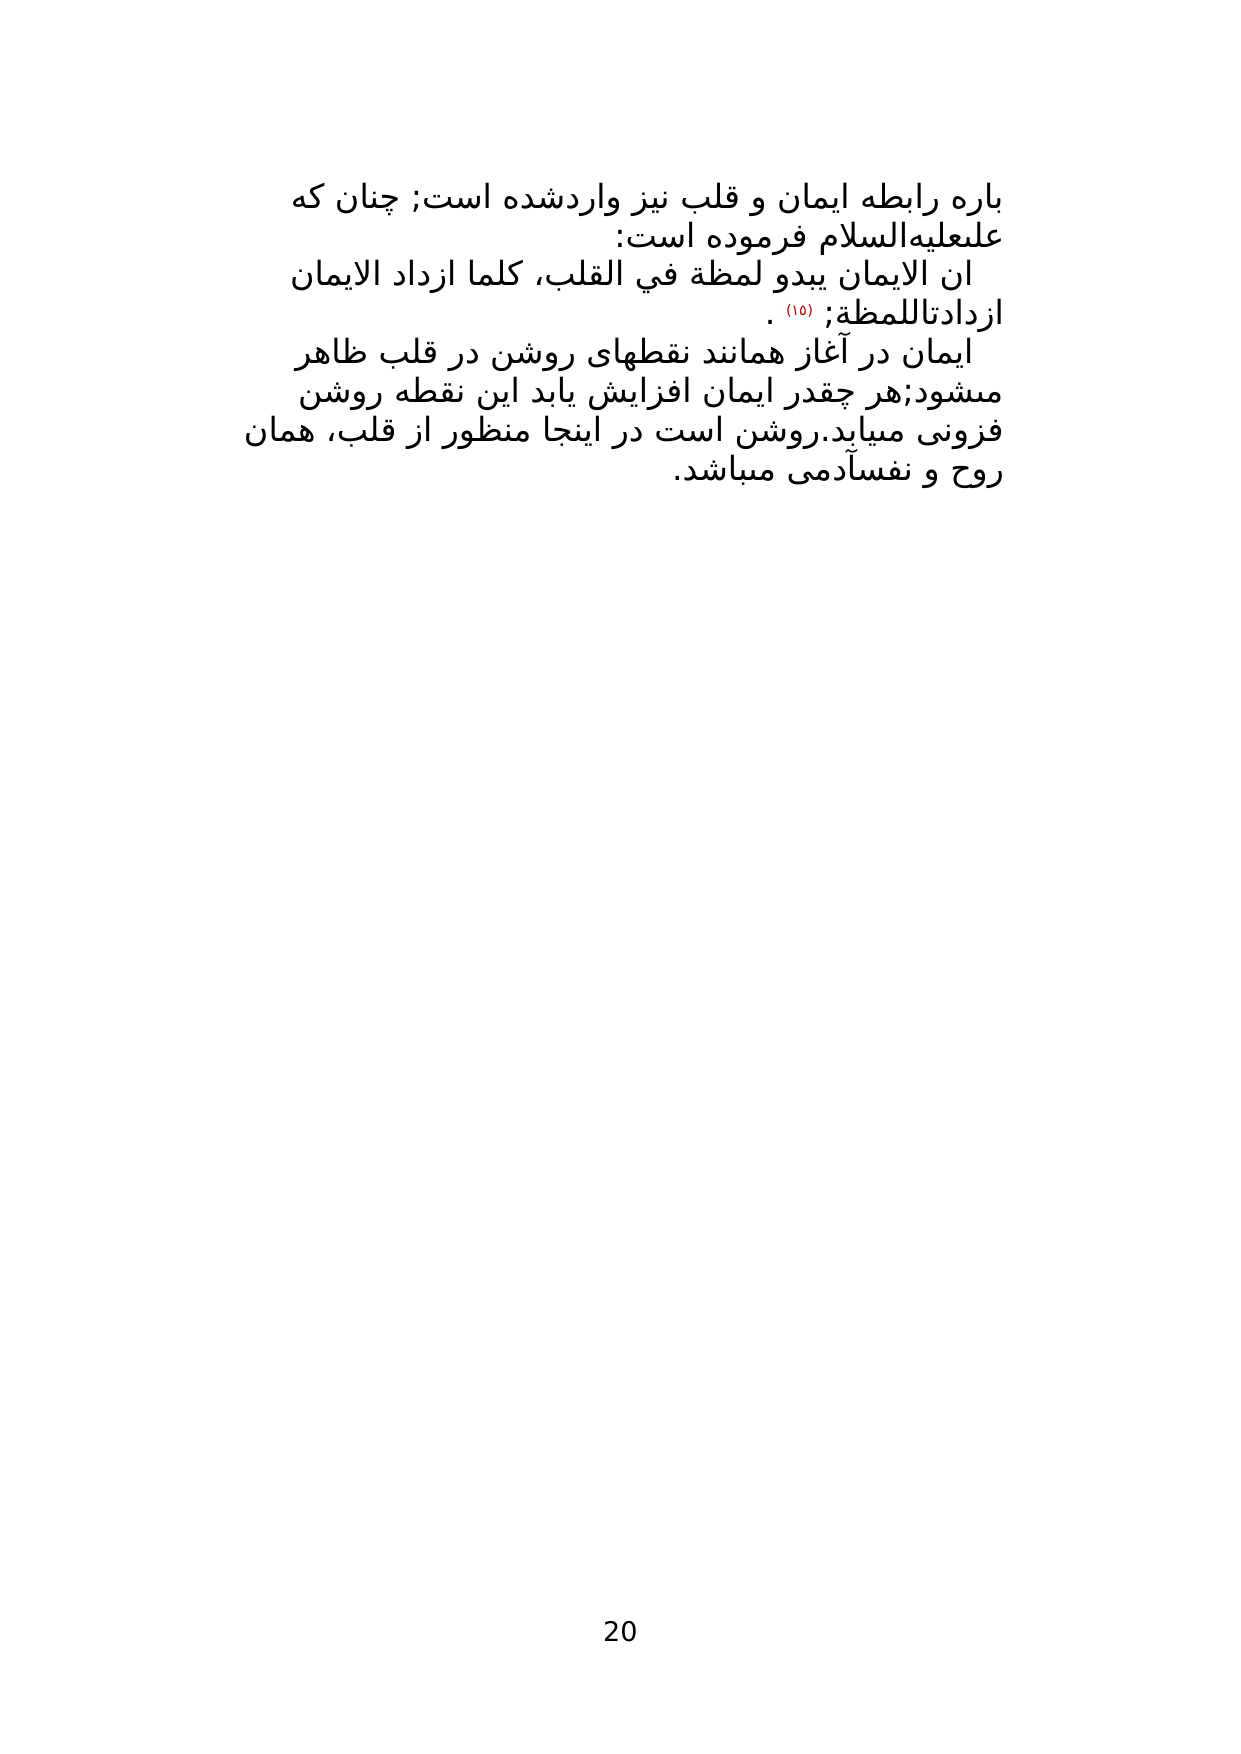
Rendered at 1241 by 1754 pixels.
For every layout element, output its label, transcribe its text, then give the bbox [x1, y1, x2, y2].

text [236, 177, 1004, 255]
text ان الايمان يبدو لمظة في القلب، كلما ازداد الايمان ازدادت‏اللمظة; (١٥) . [236, 255, 1004, 333]
text ايمان در آغاز همانند نقطه‏اى روشن در قلب ظاهر مى‏شود;هر چقدر ايمان افزايش يابد اين نقطه روشن فزونى مى‏يابد.روشن است در اينجا منظور از قلب، همان روح و نفس‏آدمى مى‏باشد. [236, 333, 1004, 488]
